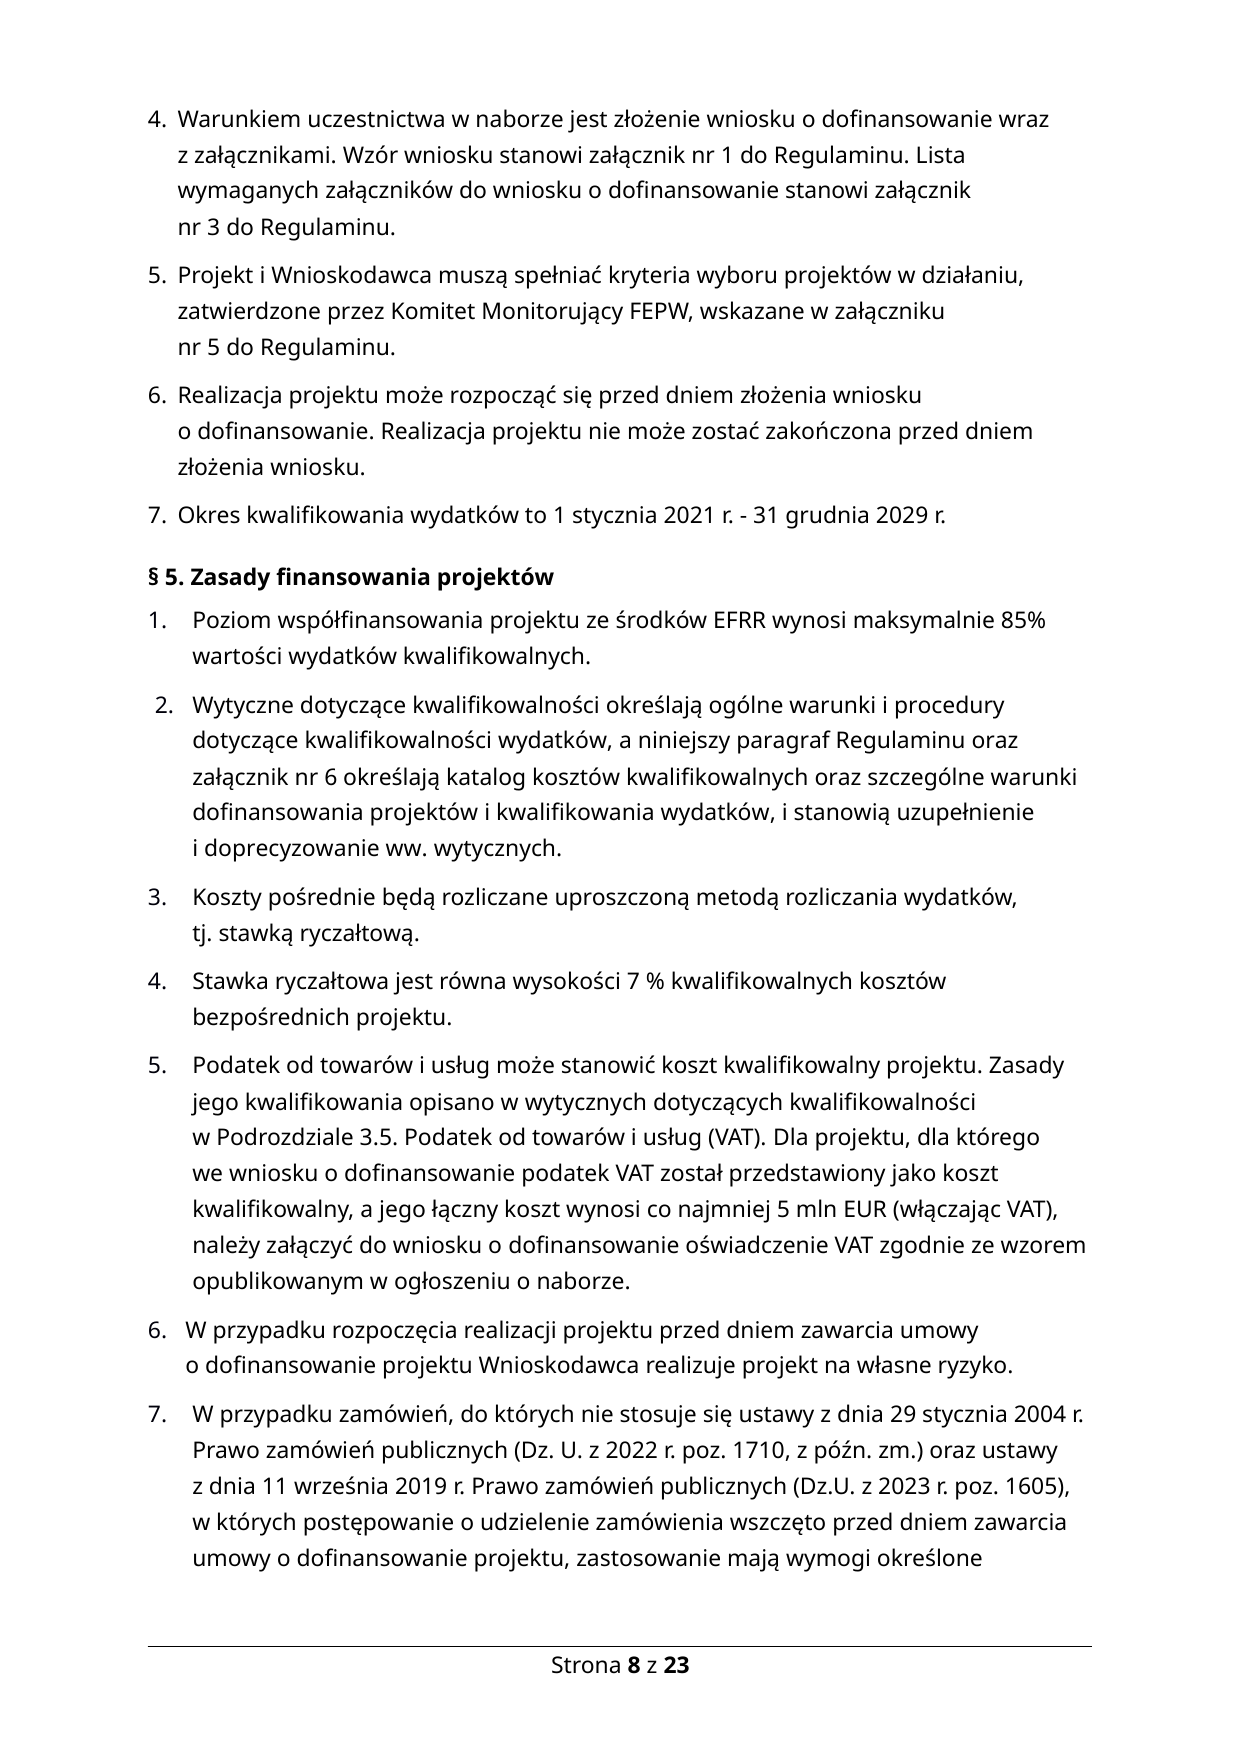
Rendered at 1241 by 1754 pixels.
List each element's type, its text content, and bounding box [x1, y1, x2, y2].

list Okres kwalifikowania wydatków to 1 stycznia 2021 r. - 31 grudnia 2029 r. [148, 499, 1092, 531]
list Projekt i Wnioskodawca muszą spełniać kryteria wyboru projektów w działaniu, zatwierdzone przez Komitet Monitorujący FEPW, wskazane w załączniku nr 5 do Regulaminu. [148, 259, 1092, 362]
list W przypadku rozpoczęcia realizacji projektu przed dniem zawarcia umowy o dofinansowanie projektu Wnioskodawca realizuje projekt na własne ryzyko. [148, 1313, 1092, 1381]
list Podatek od towarów i usług może stanowić koszt kwalifikowalny projektu. Zasady jego kwalifikowania opisano w wytycznych dotyczących kwalifikowalności w Podrozdziale 3.5. Podatek od towarów i usług (VAT). Dla projektu, dla którego we wniosku o dofinansowanie podatek VAT został przedstawiony jako koszt kwalifikowalny, a jego łączny koszt wynosi co najmniej 5 mln EUR (włączając VAT), należy załączyć do wniosku o dofinansowanie oświadczenie VAT zgodnie ze wzorem opublikowanym w ogłoszeniu o naborze. [148, 1049, 1092, 1296]
list Stawka ryczałtowa jest równa wysokości 7 % kwalifikowalnych kosztów bezpośrednich projektu. [148, 965, 1092, 1032]
list Koszty pośrednie będą rozliczane uproszczoną metodą rozliczania wydatków, tj. stawką ryczałtową. [148, 881, 1092, 948]
subtitle § 5. Zasady finansowania projektów [148, 560, 1092, 592]
list Realizacja projektu może rozpocząć się przed dniem złożenia wniosku o dofinansowanie. Realizacja projektu nie może zostać zakończona przed dniem złożenia wniosku. [148, 379, 1092, 482]
list Poziom współfinansowania projektu ze środków EFRR wynosi maksymalnie 85% wartości wydatków kwalifikowalnych. [148, 604, 1092, 671]
list Wytyczne dotyczące kwalifikowalności określają ogólne warunki i procedury dotyczące kwalifikowalności wydatków, a niniejszy paragraf Regulaminu oraz załącznik nr 6 określają katalog kosztów kwalifikowalnych oraz szczególne warunki dofinansowania projektów i kwalifikowania wydatków, i stanowią uzupełnienie i doprecyzowanie ww. wytycznych. [154, 688, 1092, 863]
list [148, 1398, 1092, 1573]
list Warunkiem uczestnictwa w naborze jest złożenie wniosku o dofinansowanie wraz z załącznikami. Wzór wniosku stanowi załącznik nr 1 do Regulaminu. Lista wymaganych załączników do wniosku o dofinansowanie stanowi załącznik nr 3 do Regulaminu. [148, 103, 1092, 242]
